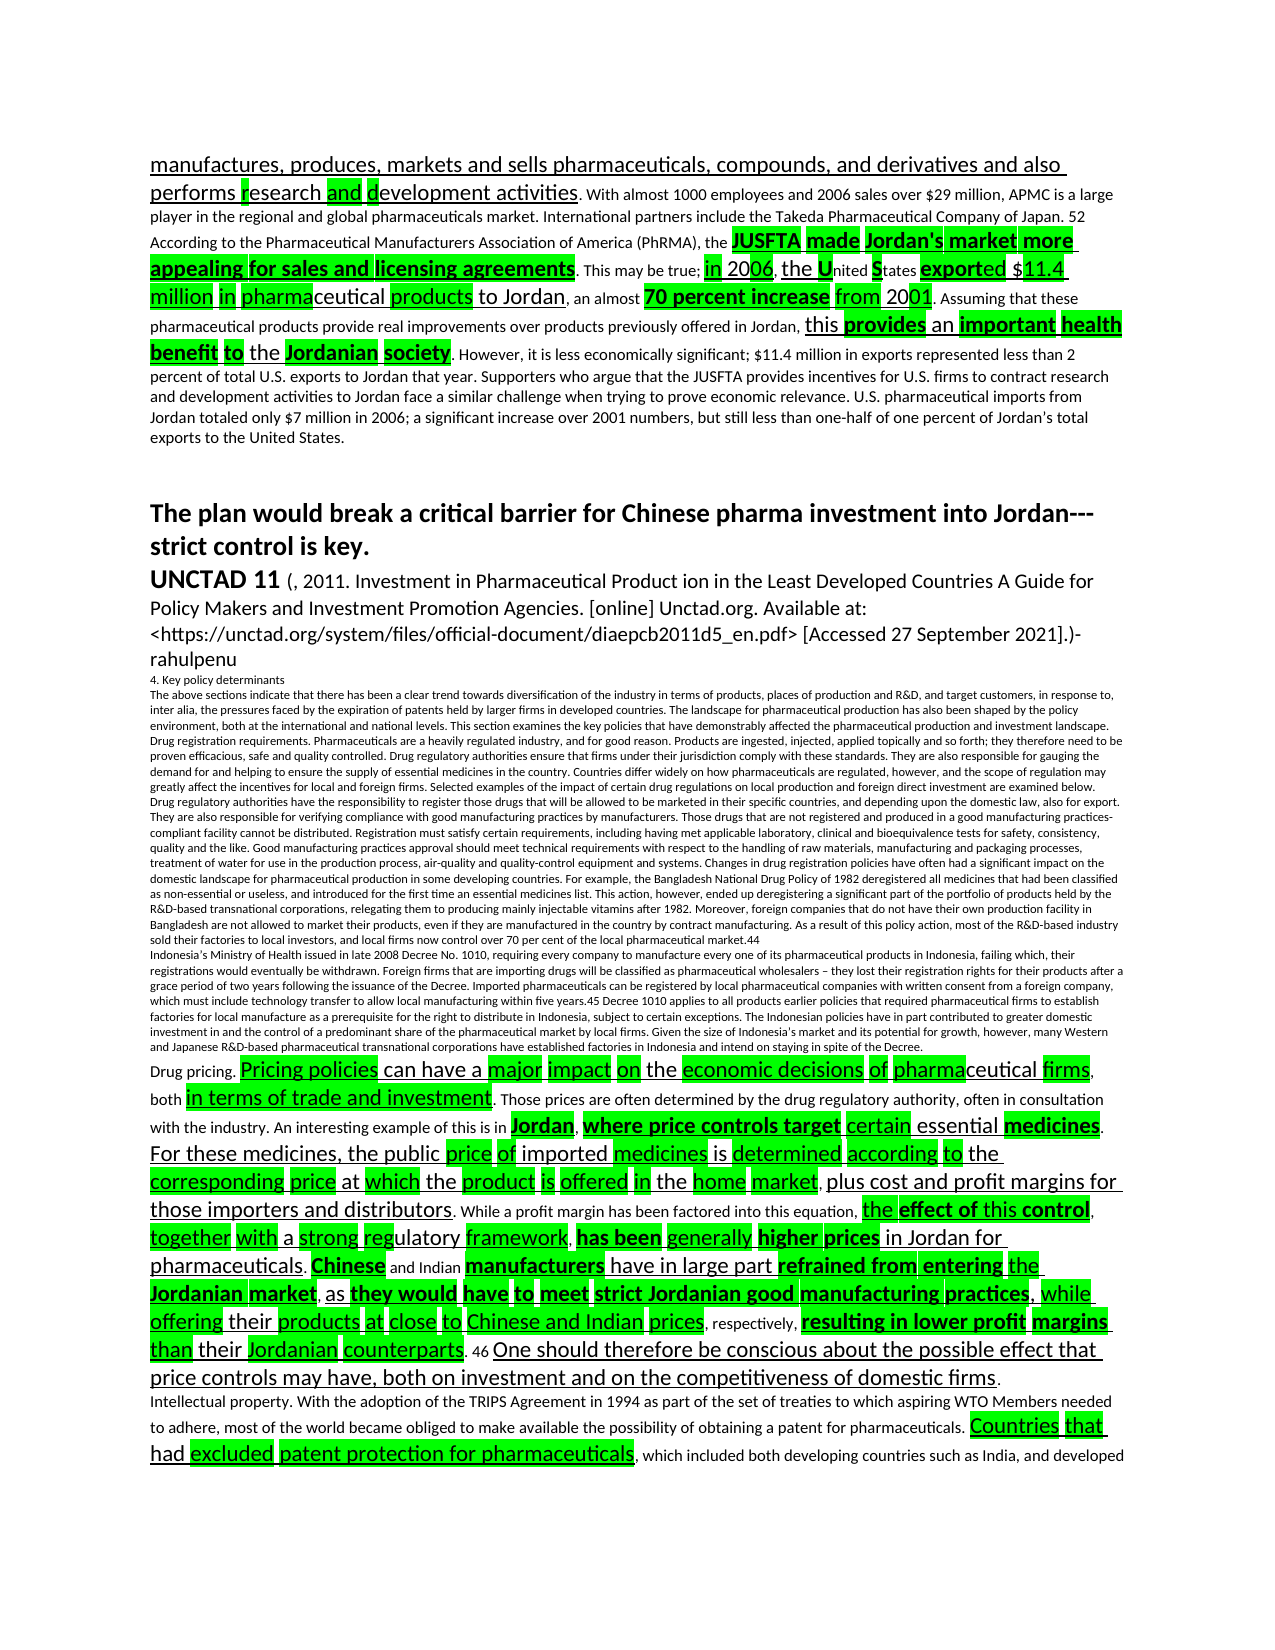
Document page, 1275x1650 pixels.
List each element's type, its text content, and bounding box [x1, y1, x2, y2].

text Indonesia’s Ministry of Health issued in late 2008 Decree No. 1010, requiring every company to manufacture every one of its pharmaceutical products in Indonesia, failing which, their registrations would eventually be withdrawn. Foreign firms that are importing drugs will be classified as pharmaceutical wholesalers – they lost their registration rights for their products after a grace period of two years following the issuance of the Decree. Imported pharmaceuticals can be registered by local pharmaceutical companies with written consent from a foreign company, which must include technology transfer to allow local manufacturing within five years.45 Decree 1010 applies to all products earlier policies that required pharmaceutical firms to establish factories for local manufacture as a prerequisite for the right to distribute in Indonesia, subject to certain exceptions. The Indonesian policies have in part contributed to greater domestic investment in and the control of a predominant share of the pharmaceutical market by local firms. Given the size of Indonesia’s market and its potential for growth, however, many Western and Japanese R&D-based pharmaceutical transnational corporations have established factories in Indonesia and intend on staying in spite of the Decree. [150, 947, 1125, 1055]
text UNCTAD 11 (, 2011. Investment in Pharmaceutical Product ion in the Least Developed Countries A Guide for Policy Makers and Investment Promotion Agencies. [online] Unctad.org. Available at: <https://unctad.org/system/files/official-document/diaepcb2011d5_en.pdf> [Accessed 27 September 2021].)-rahulpenu [150, 563, 1125, 672]
text The above sections indicate that there has been a clear trend towards diversification of the industry in terms of products, places of production and R&D, and target customers, in response to, inter alia, the pressures faced by the expiration of patents held by larger firms in developed countries. The landscape for pharmaceutical production has also been shaped by the policy environment, both at the international and national levels. This section examines the key policies that have demonstrably affected the pharmaceutical production and investment landscape. [150, 687, 1125, 733]
text Drug pricing. Pricing policies can have a major impact on the economic decisions of pharmaceutical firms, both in terms of trade and investment. Those prices are often determined by the drug regulatory authority, often in consultation with the industry. An interesting example of this is in Jordan, where price controls target certain essential medicines. For these medicines, the public price of imported medicines is determined according to the corresponding price at which the product is offered in the home market, plus cost and profit margins for those importers and distributors. While a profit margin has been factored into this equation, the effect of this control, together with a strong regulatory framework, has been generally higher prices in Jordan for pharmaceuticals. Chinese and Indian manufacturers have in large part refrained from entering the Jordanian market, as they would have to meet strict Jordanian good manufacturing practices, while offering their products at close to Chinese and Indian prices, respectively, resulting in lower profit margins than their Jordanian counterparts. 46 One should therefore be conscious about the possible effect that price controls may have, both on investment and on the competitiveness of domestic firms. [150, 1055, 1125, 1391]
subtitle The plan would break a critical barrier for Chinese pharma investment into Jordan---strict control is key. [150, 497, 1125, 563]
text 4. Key policy determinants [150, 672, 1125, 687]
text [150, 1391, 1125, 1467]
text Drug registration requirements. Pharmaceuticals are a heavily regulated industry, and for good reason. Products are ingested, injected, applied topically and so forth; they therefore need to be proven efficacious, safe and quality controlled. Drug regulatory authorities ensure that firms under their jurisdiction comply with these standards. They are also responsible for gauging the demand for and helping to ensure the supply of essential medicines in the country. Countries differ widely on how pharmaceuticals are regulated, however, and the scope of regulation may greatly affect the incentives for local and foreign firms. Selected examples of the impact of certain drug regulations on local production and foreign direct investment are examined below. [150, 733, 1125, 794]
text Drug regulatory authorities have the responsibility to register those drugs that will be allowed to be marketed in their specific countries, and depending upon the domestic law, also for export. They are also responsible for verifying compliance with good manufacturing practices by manufacturers. Those drugs that are not registered and produced in a good manufacturing practices-compliant facility cannot be distributed. Registration must satisfy certain requirements, including having met applicable laboratory, clinical and bioequivalence tests for safety, consistency, quality and the like. Good manufacturing practices approval should meet technical requirements with respect to the handling of raw materials, manufacturing and packaging processes, treatment of water for use in the production process, air-quality and quality-control equipment and systems. Changes in drug registration policies have often had a significant impact on the domestic landscape for pharmaceutical production in some developing countries. For example, the Bangladesh National Drug Policy of 1982 deregistered all medicines that had been classified as non-essential or useless, and introduced for the first time an essential medicines list. This action, however, ended up deregistering a significant part of the portfolio of products held by the R&D-based transnational corporations, relegating them to producing mainly injectable vitamins after 1982. Moreover, foreign companies that do not have their own production facility in Bangladesh are not allowed to market their products, even if they are manufactured in the country by contract manufacturing. As a result of this policy action, most of the R&D-based industry sold their factories to local investors, and local firms now control over 70 per cent of the local pharmaceutical market.44 [150, 794, 1125, 947]
text According to the Pharmaceutical Manufacturers Association of America (PhRMA), the JUSFTA made Jordan's market more appealing for sales and licensing agreements. This may be true; in 2006, the United States exported $11.4 million in pharmaceutical products to Jordan, an almost 70 percent increase from 2001. Assuming that these pharmaceutical products provide real improvements over products previously offered in Jordan, this provides an important health benefit to the Jordanian society. However, it is less economically significant; $11.4 million in exports represented less than 2 percent of total U.S. exports to Jordan that year. Supporters who argue that the JUSFTA provides incentives for U.S. firms to contract research and development activities to Jordan face a similar challenge when trying to prove economic relevance. U.S. pharmaceutical imports from Jordan totaled only $7 million in 2006; a significant increase over 2001 numbers, but still less than one-half of one percent of Jordan’s total exports to the United States. [150, 226, 1125, 448]
